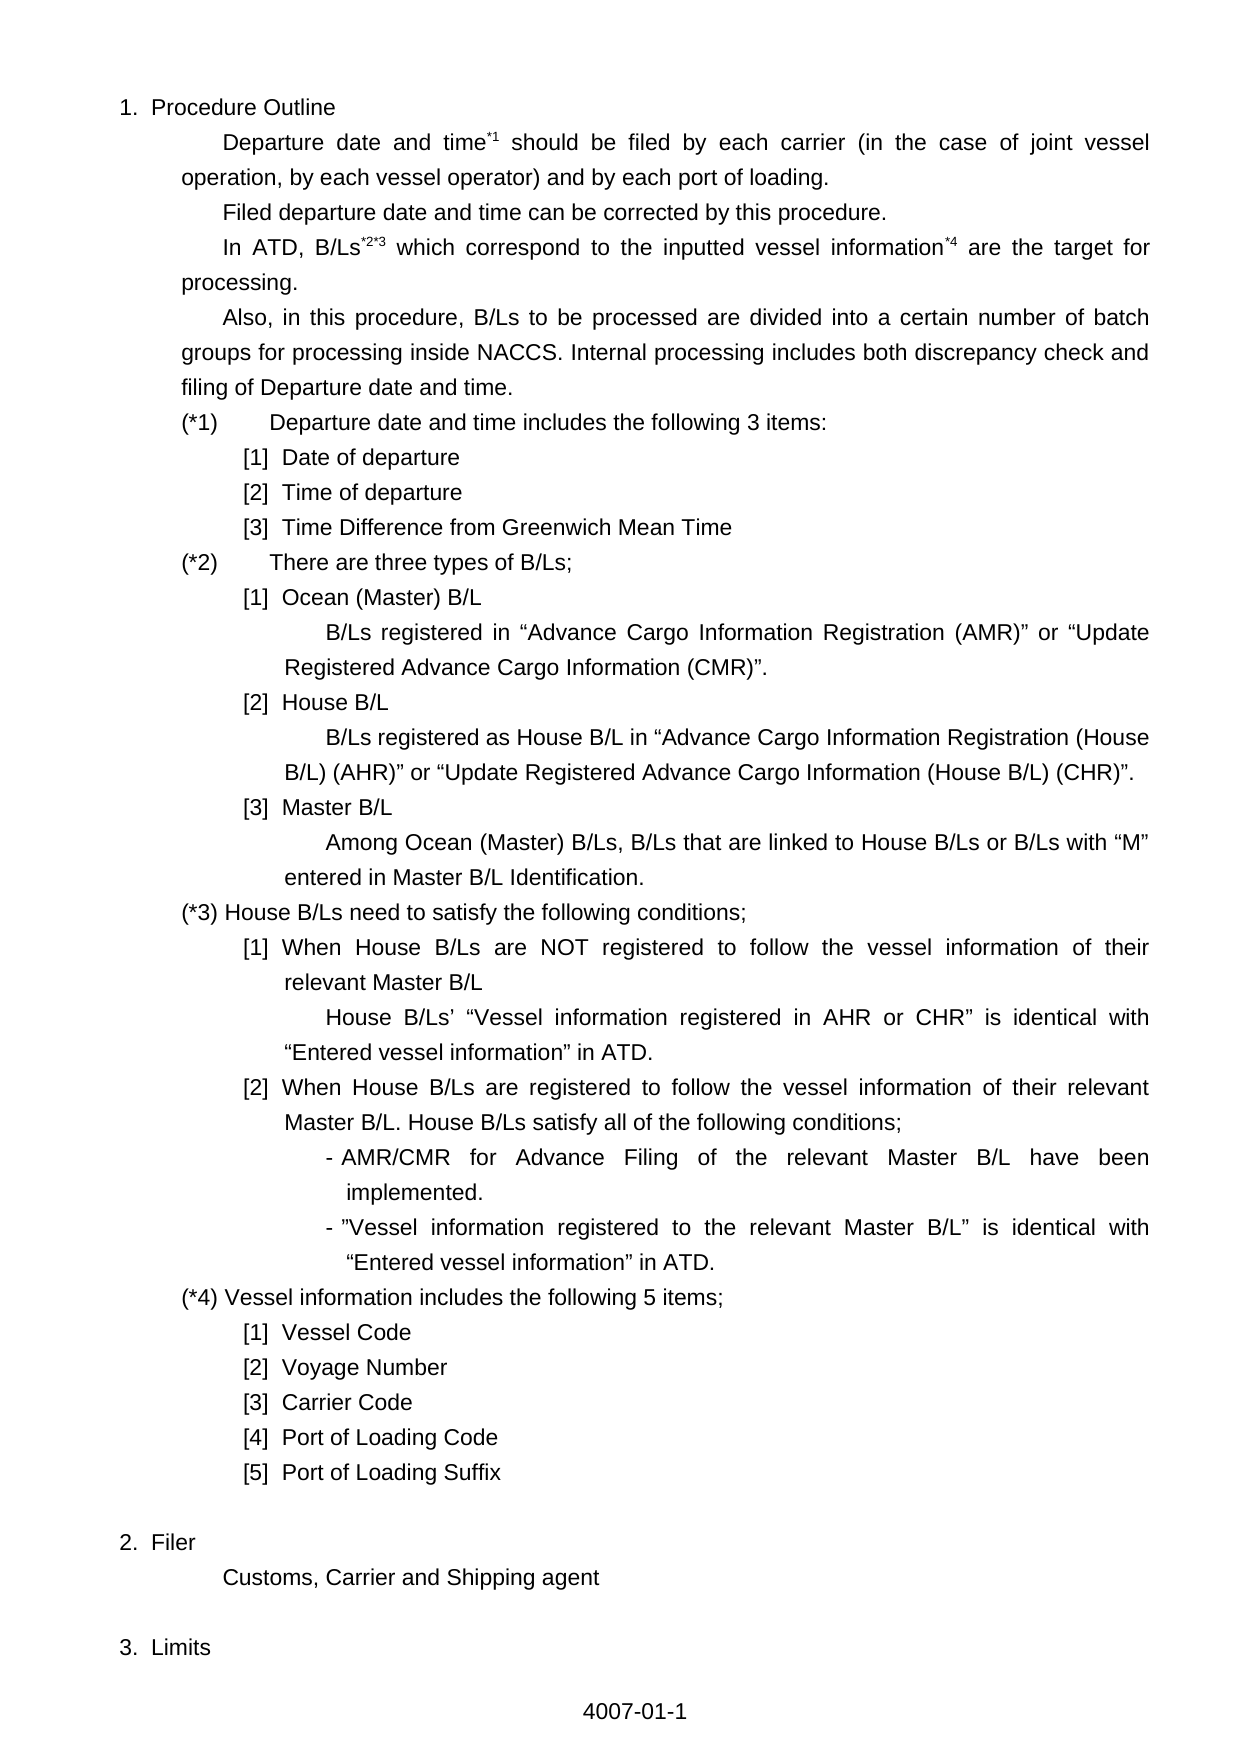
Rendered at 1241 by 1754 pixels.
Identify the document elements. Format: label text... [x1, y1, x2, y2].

text [1] When House B/Ls are NOT registered to follow the vessel information of their relevant Master B/L [237, 929, 1150, 999]
text House B/Ls’ “Vessel information registered in AHR or CHR” is identical with “Entered vessel information” in ATD. [282, 999, 1150, 1069]
text 3. Limits [119, 1629, 1150, 1664]
text Departure date and time*1 should be filed by each carrier (in the case of joint vessel operation, by each vessel operator) and by each port of loading. [163, 124, 1150, 194]
text [2] When House B/Ls are registered to follow the vessel information of their relevant Master B/L. House B/Ls satisfy all of the following conditions; [237, 1069, 1150, 1139]
text [3] Time Difference from Greenwich Mean Time [237, 509, 1150, 544]
text [2] Time of departure [237, 474, 1150, 509]
text [1] Vessel Code [237, 1314, 1150, 1349]
text (*4) Vessel information includes the following 5 items; [163, 1279, 1150, 1314]
text B/Ls registered in “Advance Cargo Information Registration (AMR)” or “Update Registered Advance Cargo Information (CMR)”. [282, 614, 1150, 684]
text - AMR/CMR for Advance Filing of the relevant Master B/L have been implemented. [319, 1139, 1150, 1209]
text (*1) Departure date and time includes the following 3 items: [163, 404, 1150, 439]
text (*2) There are three types of B/Ls; [163, 544, 1150, 579]
text Among Ocean (Master) B/Ls, B/Ls that are linked to House B/Ls or B/Ls with “M” entered in Master B/L Identification. [282, 824, 1150, 894]
text [3] Master B/L [237, 789, 1150, 824]
text [1] Ocean (Master) B/L [237, 579, 1150, 614]
text [3] Carrier Code [237, 1384, 1150, 1419]
text Also, in this procedure, B/Ls to be processed are divided into a certain number of batch groups for processing inside NACCS. Internal processing includes both discrepancy check and filing of Departure date and time. [163, 299, 1150, 404]
text In ATD, B/Ls*2*3 which correspond to the inputted vessel information*4 are the target for processing. [163, 229, 1150, 299]
text [2] Voyage Number [237, 1349, 1150, 1384]
text [2] House B/L [237, 684, 1150, 719]
text Customs, Carrier and Shipping agent [163, 1559, 1150, 1594]
text [5] Port of Loading Suffix [237, 1454, 1150, 1489]
text 2. Filer [119, 1524, 1150, 1559]
text - ”Vessel information registered to the relevant Master B/L” is identical with “Entered vessel information” in ATD. [319, 1209, 1150, 1279]
text (*3) House B/Ls need to satisfy the following conditions; [163, 894, 1150, 929]
text B/Ls registered as House B/L in “Advance Cargo Information Registration (House B/L) (AHR)” or “Update Registered Advance Cargo Information (House B/L) (CHR)”. [282, 719, 1150, 789]
text [1] Date of departure [237, 439, 1150, 474]
text 1. Procedure Outline [119, 89, 1150, 124]
text Filed departure date and time can be corrected by this procedure. [163, 194, 1150, 229]
text [4] Port of Loading Code [237, 1419, 1150, 1454]
